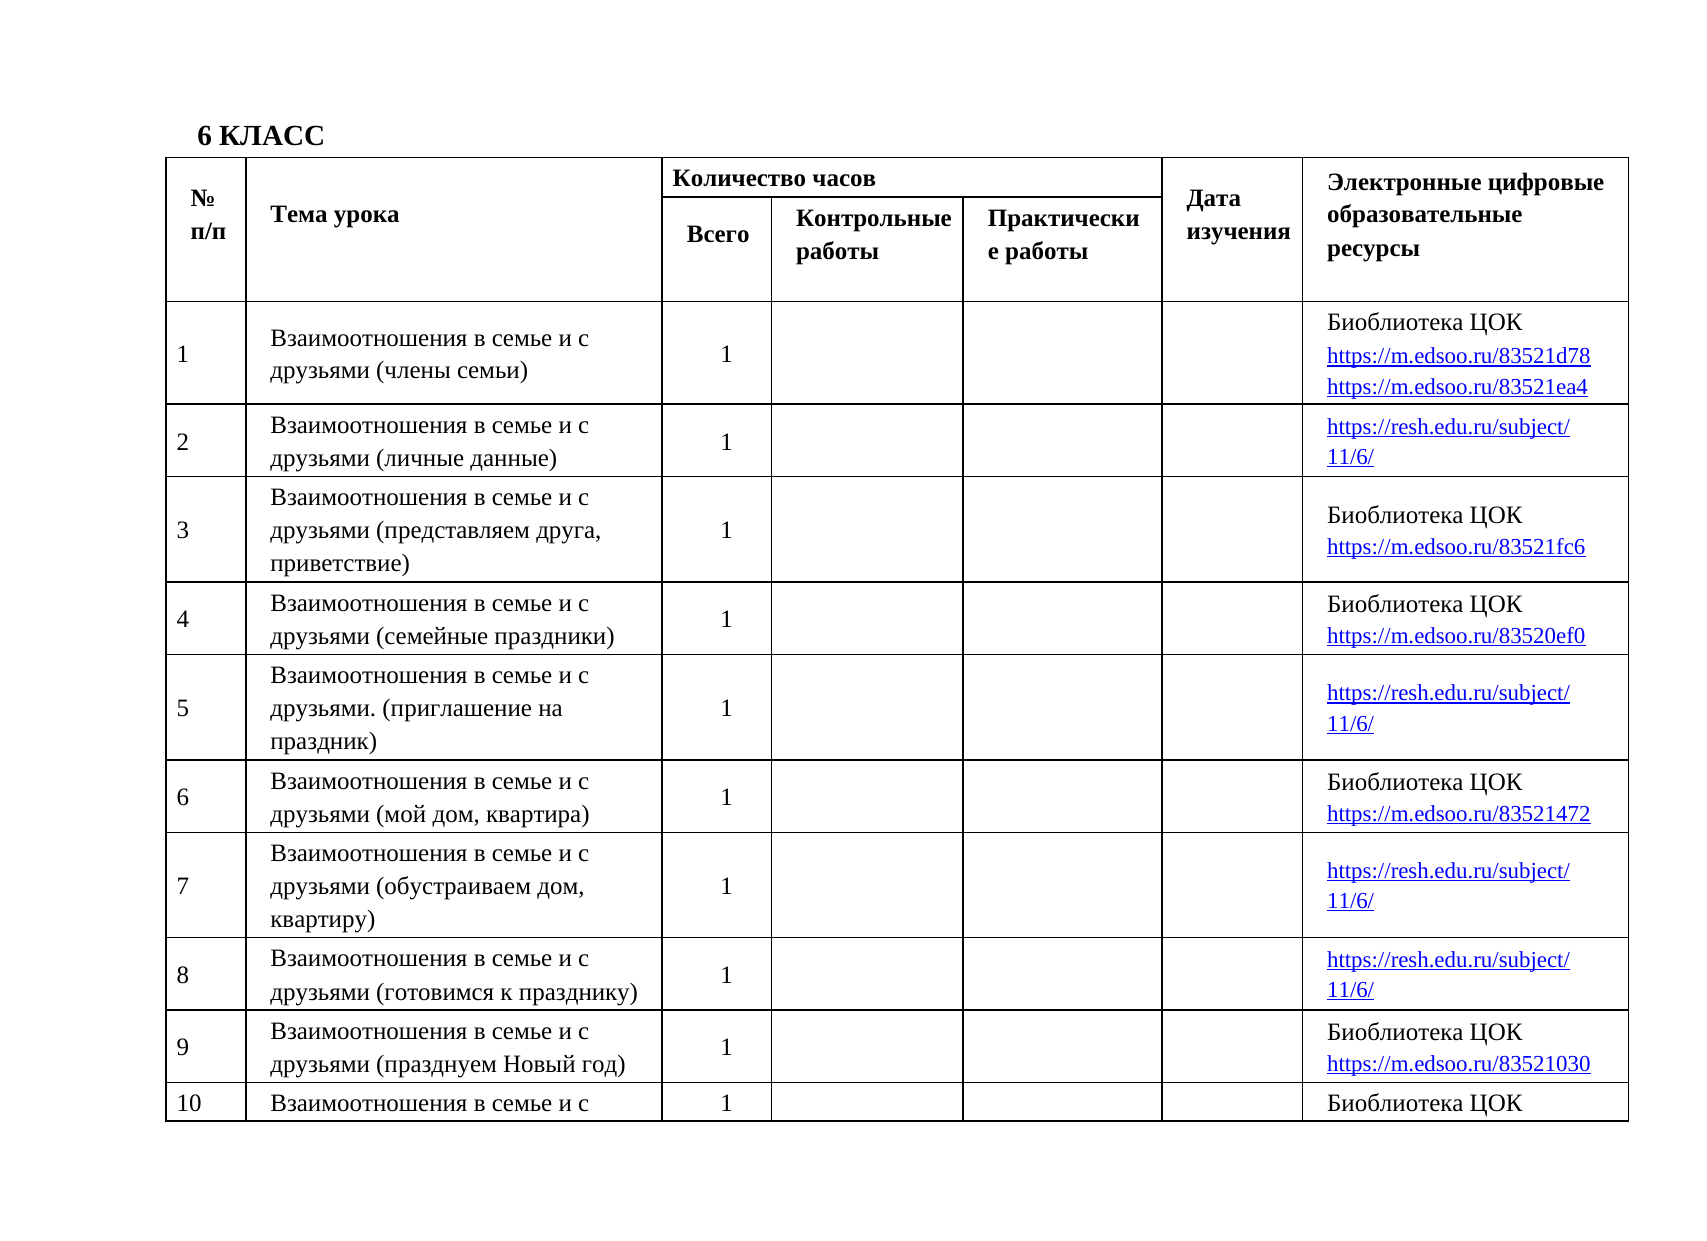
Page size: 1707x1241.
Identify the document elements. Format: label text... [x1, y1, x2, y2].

table_cell Биоблиотека ЦОК https://m.edsoo.ru/83521030 [1303, 1011, 1628, 1082]
table_cell Взаимоотношения в семье и с друзьями (празднуем Новый год) [247, 1011, 661, 1082]
table_cell 1 [663, 1011, 771, 1082]
table_header Дата изучения [1163, 158, 1302, 301]
table_cell [964, 405, 1161, 476]
table_cell Биоблиотека ЦОК https://m.edsoo.ru/83520ef0 [1303, 583, 1628, 653]
table_cell Биоблиотека ЦОК https://m.edsoo.ru/83521fc6 [1303, 477, 1628, 581]
table_cell [964, 1083, 1161, 1120]
table_cell [772, 405, 962, 476]
table_cell [964, 302, 1161, 403]
table_cell [772, 302, 962, 403]
table_cell Взаимоотношения в семье и с друзьями (представляем друга, приветствие) [247, 477, 661, 581]
table_cell Всего [663, 198, 771, 301]
table_cell [1163, 477, 1302, 581]
table_cell [964, 761, 1161, 831]
table_cell 1 [663, 833, 771, 937]
table_cell [1163, 1011, 1302, 1082]
table_cell Практические работы [964, 198, 1161, 301]
table_cell Взаимоотношения в семье и с друзьями (готовимся к празднику) [247, 938, 661, 1009]
table_cell [964, 477, 1161, 581]
table_cell 1 [167, 302, 245, 403]
table_cell [1163, 833, 1302, 937]
table_header Электронные цифровые образовательные ресурсы [1303, 158, 1628, 301]
table_cell Взаимоотношения в семье и с друзьями (мой дом, квартира) [247, 761, 661, 831]
table_cell [772, 938, 962, 1009]
table_cell [772, 655, 962, 759]
table_cell 8 [167, 938, 245, 1009]
text 6 КЛАСС [190, 118, 1618, 152]
table_cell [1163, 302, 1302, 403]
table_cell 4 [167, 583, 245, 653]
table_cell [247, 1083, 661, 1120]
table_header № п/п [167, 158, 245, 301]
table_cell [1303, 1083, 1628, 1120]
table_cell 1 [663, 761, 771, 831]
table_cell [772, 1083, 962, 1120]
table_cell 5 [167, 655, 245, 759]
table_cell [1163, 405, 1302, 476]
table_cell Биоблиотека ЦОК https://m.edsoo.ru/83521472 [1303, 761, 1628, 831]
table_cell Взаимоотношения в семье и с друзьями (члены семьи) [247, 302, 661, 403]
table_cell [772, 833, 962, 937]
table_cell [1163, 761, 1302, 831]
table_cell [772, 477, 962, 581]
table_cell 1 [663, 583, 771, 653]
table_cell [964, 583, 1161, 653]
table_cell [964, 655, 1161, 759]
table_cell [772, 1011, 962, 1082]
table_cell [964, 938, 1161, 1009]
table_cell 10 [167, 1083, 245, 1120]
table_cell [772, 761, 962, 831]
table_cell [772, 583, 962, 653]
table_cell Взаимоотношения в семье и с друзьями (обустраиваем дом, квартиру) [247, 833, 661, 937]
table_cell [1163, 1083, 1302, 1120]
table_cell [964, 833, 1161, 937]
table_cell 1 [663, 938, 771, 1009]
table_cell 6 [167, 761, 245, 831]
table_header Тема урока [247, 158, 661, 301]
table_cell https://resh.edu.ru/subject/11/6/ [1303, 938, 1628, 1009]
table_header Количество часов [663, 158, 1161, 196]
table_cell 7 [167, 833, 245, 937]
table_cell 9 [167, 1011, 245, 1082]
table_cell 1 [663, 302, 771, 403]
table_cell 1 [663, 405, 771, 476]
table_cell [964, 1011, 1161, 1082]
table_cell [1163, 583, 1302, 653]
table_cell https://resh.edu.ru/subject/11/6/ [1303, 833, 1628, 937]
table_cell Контрольные работы [772, 198, 962, 301]
table_cell https://resh.edu.ru/subject/11/6/ [1303, 655, 1628, 759]
table_cell https://resh.edu.ru/subject/11/6/ [1303, 405, 1628, 476]
table_cell Взаимоотношения в семье и с друзьями (личные данные) [247, 405, 661, 476]
table_cell 1 [663, 1083, 771, 1120]
table_cell [1163, 938, 1302, 1009]
table_cell Взаимоотношения в семье и с друзьями (семейные праздники) [247, 583, 661, 653]
table_cell 1 [663, 477, 771, 581]
table_cell [1163, 655, 1302, 759]
table_cell 2 [167, 405, 245, 476]
table_cell 1 [663, 655, 771, 759]
table_cell Взаимоотношения в семье и с друзьями. (приглашение на праздник) [247, 655, 661, 759]
table_cell 3 [167, 477, 245, 581]
table_cell Биоблиотека ЦОК https://m.edsoo.ru/83521d78 https://m.edsoo.ru/83521ea4 [1303, 302, 1628, 403]
